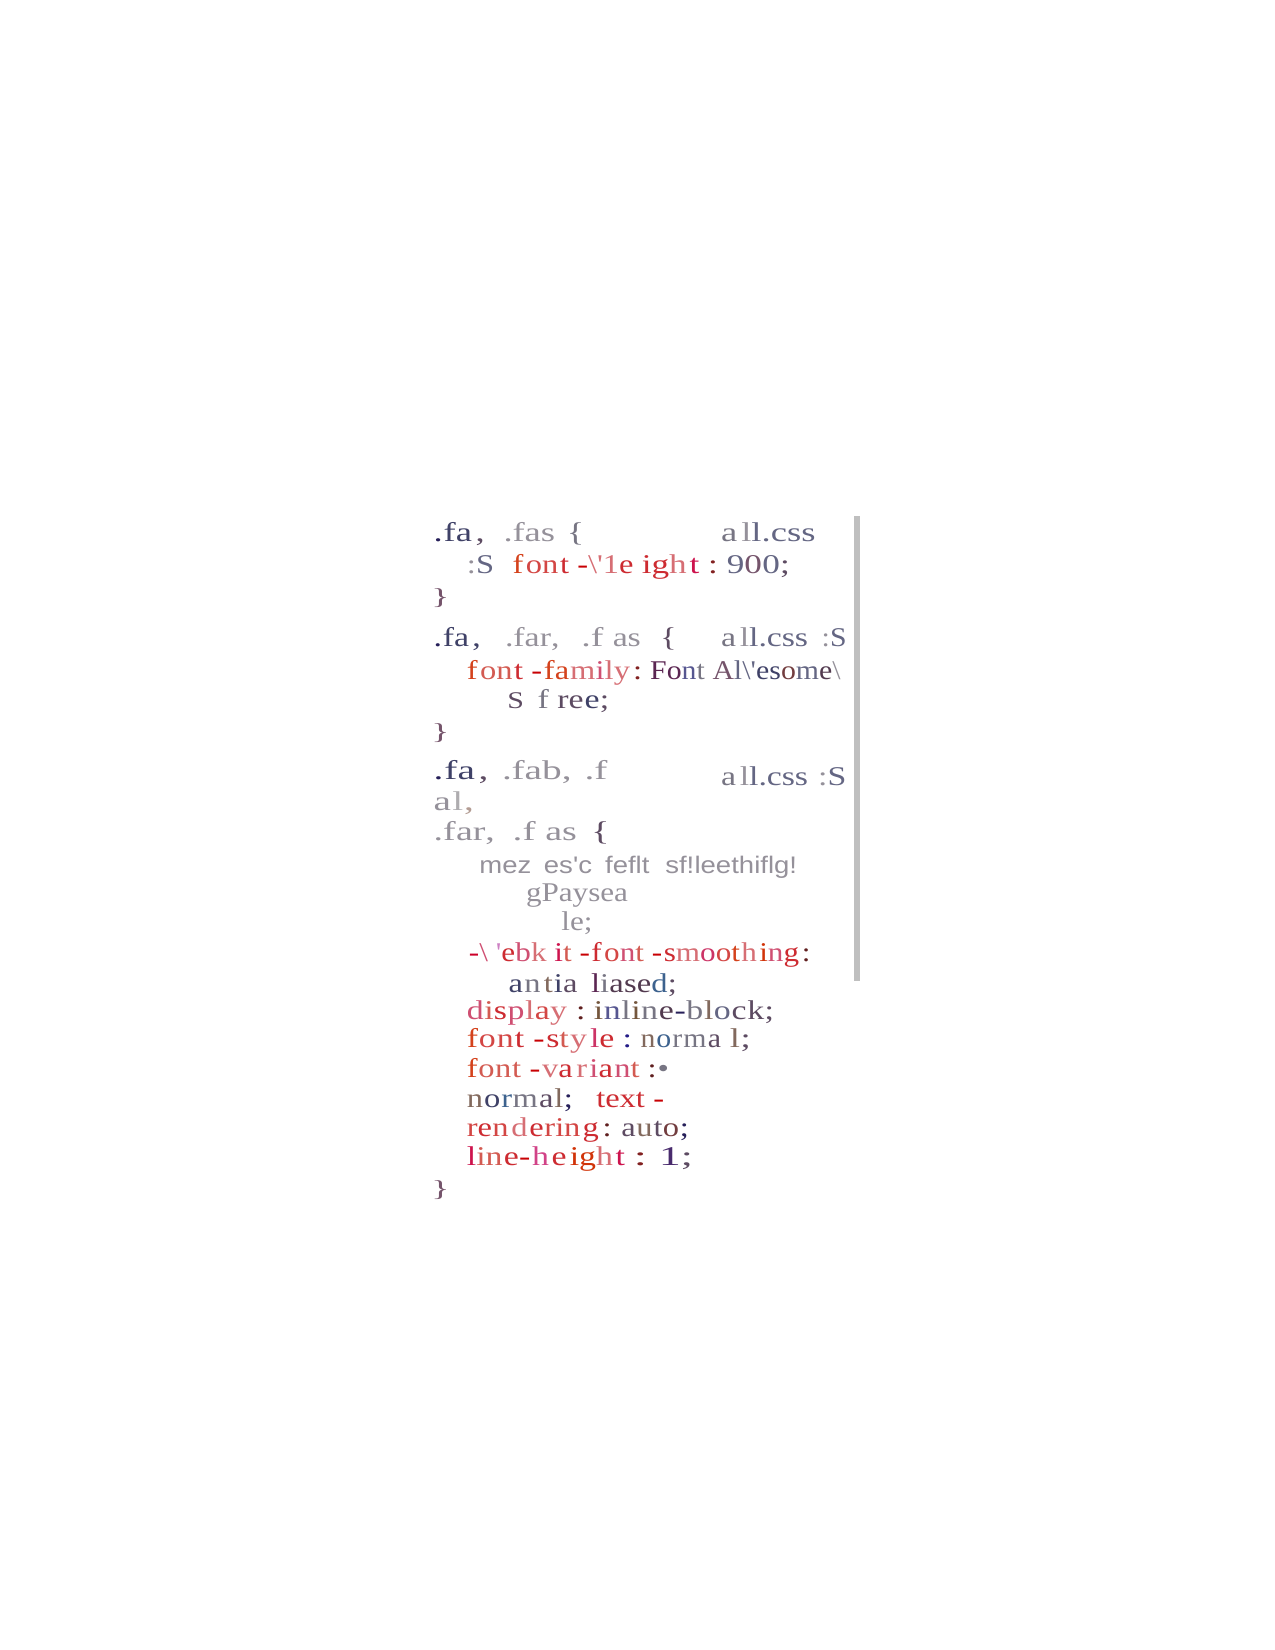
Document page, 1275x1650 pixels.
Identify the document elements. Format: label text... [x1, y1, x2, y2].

text font -style : norma l; [467, 1024, 1096, 1054]
text -\ 'ebk it -font -smoothing: antia liased; [469, 936, 846, 998]
text .far, .f as { [433, 816, 648, 846]
text mez es'c feflt sf!leethiflg! [479, 853, 1096, 879]
text .fa, .fas { all.css :S font -\'1e ight : 900; [433, 516, 846, 580]
text all.css :S [721, 760, 1096, 791]
text font -variant :• normal; text -rendering: auto; line-height : 1; [467, 1054, 768, 1171]
text } [431, 583, 1096, 610]
text gPaysea le; [507, 879, 647, 936]
text } [232, 718, 648, 744]
text .fa, .far, .f as { all.css :S font -family: Font Al\'esome\ [433, 621, 846, 685]
text .fa, .fab, .f al, [433, 756, 648, 816]
text display : inline-block; [467, 998, 1096, 1024]
text S f ree; [469, 687, 647, 714]
text } [431, 1175, 1096, 1202]
